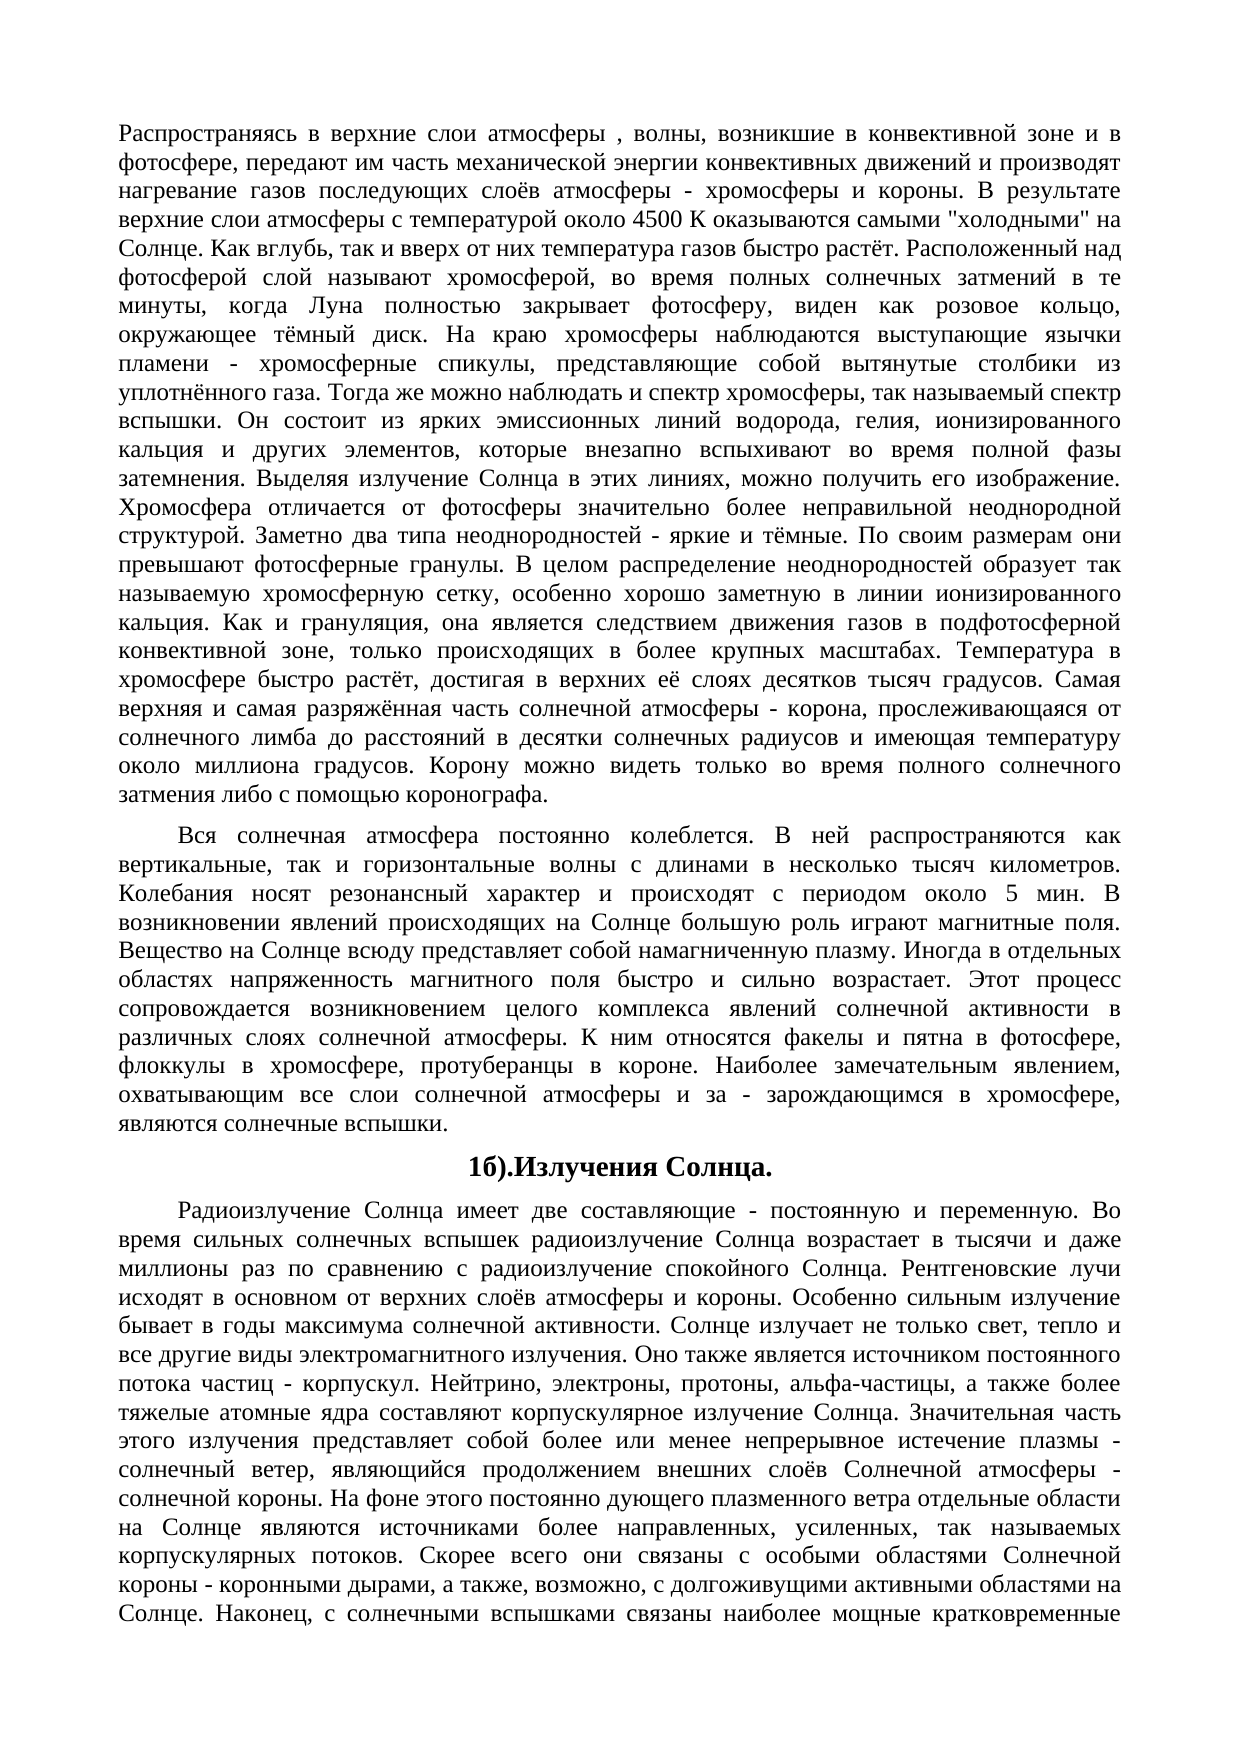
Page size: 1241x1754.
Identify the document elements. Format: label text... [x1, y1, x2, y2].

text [118, 118, 1122, 808]
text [118, 1195, 1122, 1627]
text 1б).Излучения Солнца. [118, 1149, 1122, 1183]
text Вся солнечная атмосфера постоянно колеблется. В ней распространяются как вертикальные, так и горизонтальные волны с длинами в несколько тысяч километров. Колебания носят резонансный характер и происходят с периодом около 5 мин. В возникновении явлений происходящих на Солнце большую роль играют магнитные поля. Вещество на Солнце всюду представляет собой намагниченную плазму. Иногда в отдельных областях напряженность магнитного поля быстро и сильно возрастает. Этот процесс сопровождается возникновением целого комплекса явлений солнечной активности в различных слоях солнечной атмосферы. К ним относятся факелы и пятна в фотосфере, флоккулы в хромосфере, протуберанцы в короне. Наиболее замечательным явлением, охватывающим все слои солнечной атмосферы и за - зарождающимся в хромосфере, являются солнечные вспышки. [118, 821, 1122, 1137]
